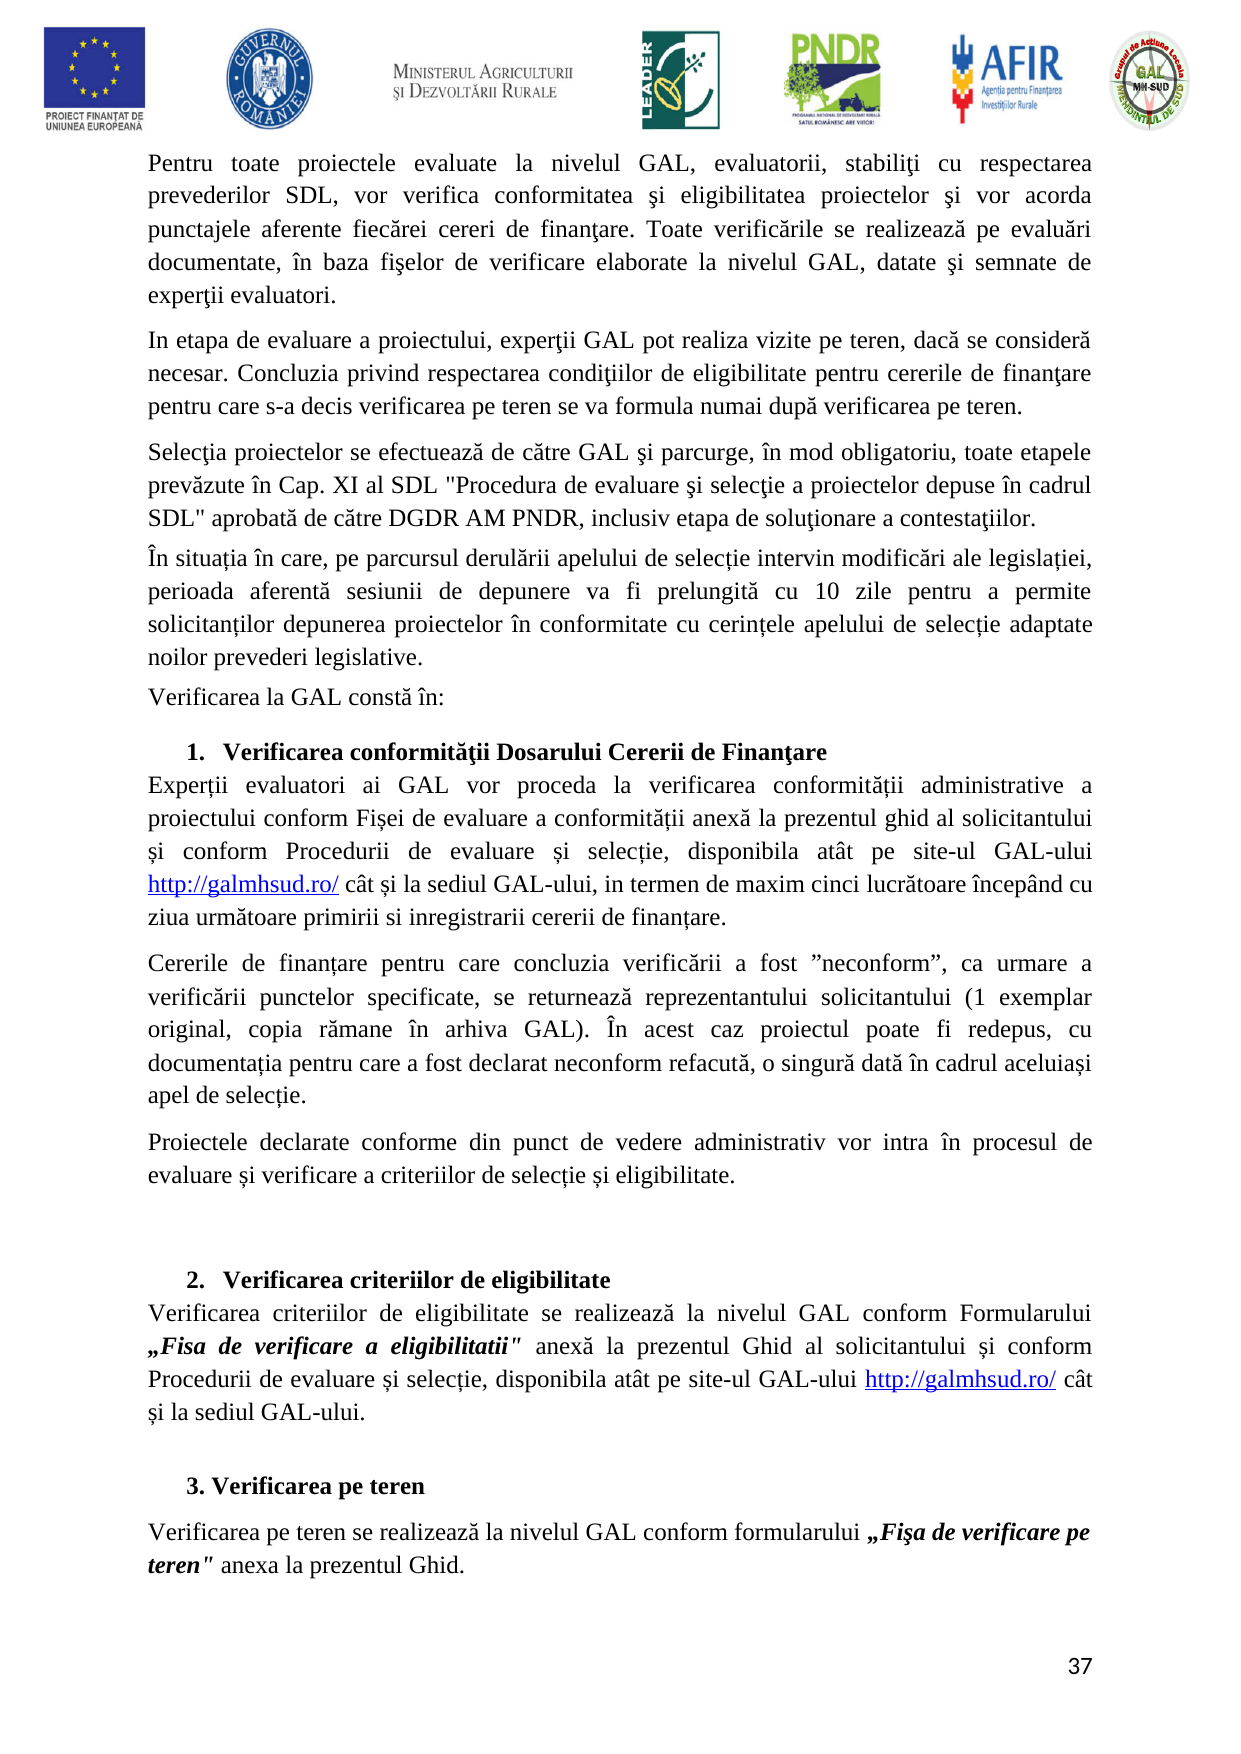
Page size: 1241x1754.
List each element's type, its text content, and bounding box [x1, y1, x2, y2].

text In etapa de evaluare a proiectului, experţii GAL pot realiza vizite pe teren, dacă se consideră necesar. Concluzia privind respectarea condiţiilor de eligibilitate pentru cererile de finanţare pentru care s-a decis verificarea pe teren se va formula numai după verificarea pe teren. [148, 325, 1093, 420]
text Proiectele declarate conforme din punct de vedere administrativ vor intra în procesul de evaluare și verificare a criteriilor de selecție și eligibilitate. [148, 1127, 1093, 1189]
text Verificarea pe teren se realizează la nivelul GAL conform formularului „Fişa de verificare pe teren" anexa la prezentul Ghid. [148, 1517, 1093, 1579]
text Cererile de finanțare pentru care concluzia verificării a fost ”neconform”, ca urmare a verificării punctelor specificate, se returnează reprezentantului solicitantului (1 exemplar original, copia rămane în arhiva GAL). În acest caz proiectul poate fi redepus, cu documentația pentru care a fost declarat neconform refacută, o singură dată în cadrul aceluiași apel de selecție. [148, 948, 1093, 1109]
text Verificarea la GAL constă în: [148, 682, 1093, 711]
text Verificarea criteriilor de eligibilitate se realizează la nivelul GAL conform Formularului „Fisa de verificare a eligibilitatii" anexă la prezentul Ghid al solicitantului și conform Procedurii de evaluare și selecție, disponibila atât pe site-ul GAL-ului http://galmhsud.ro/ cât și la sediul GAL-ului. [148, 1298, 1093, 1426]
text Selecţia proiectelor se efectuează de către GAL şi parcurge, în mod obligatoriu, toate etapele prevăzute în Cap. XI al SDL "Procedura de evaluare şi selecţie a proiectelor depuse în cadrul SDL" aprobată de către DGDR AM PNDR, inclusiv etapa de soluţionare a contestaţiilor. [148, 437, 1093, 532]
text 2. Verificarea criteriilor de eligibilitate [186, 1265, 1093, 1293]
picture [15, 19, 1210, 132]
text În situația în care, pe parcursul derulării apelului de selecție intervin modificări ale legislației, perioada aferentă sesiunii de depunere va fi prelungită cu 10 zile pentru a permite solicitanților depunerea proiectelor în conformitate cu cerințele apelului de selecție adaptate noilor prevederi legislative. [148, 543, 1093, 671]
text 3. Verificarea pe teren [186, 1471, 1093, 1500]
text 1. Verificarea conformităţii Dosarului Cererii de Finanţare [186, 737, 1093, 766]
text Pentru toate proiectele evaluate la nivelul GAL, evaluatorii, stabiliţi cu respectarea prevederilor SDL, vor verifica conformitatea şi eligibilitatea proiectelor şi vor acorda punctajele aferente fiecărei cereri de finanţare. Toate verificările se realizează pe evaluări documentate, în baza fişelor de verificare elaborate la nivelul GAL, datate şi semnate de experţii evaluatori. [148, 148, 1093, 308]
text Experții evaluatori ai GAL vor proceda la verificarea conformității administrative a proiectului conform Fișei de evaluare a conformității anexă la prezentul ghid al solicitantului și conform Procedurii de evaluare și selecție, disponibila atât pe site-ul GAL-ului http://galmhsud.ro/ cât și la sediul GAL-ului, in termen de maxim cinci lucrătoare începând cu ziua următoare primirii si inregistrarii cererii de finanțare. [148, 770, 1093, 931]
